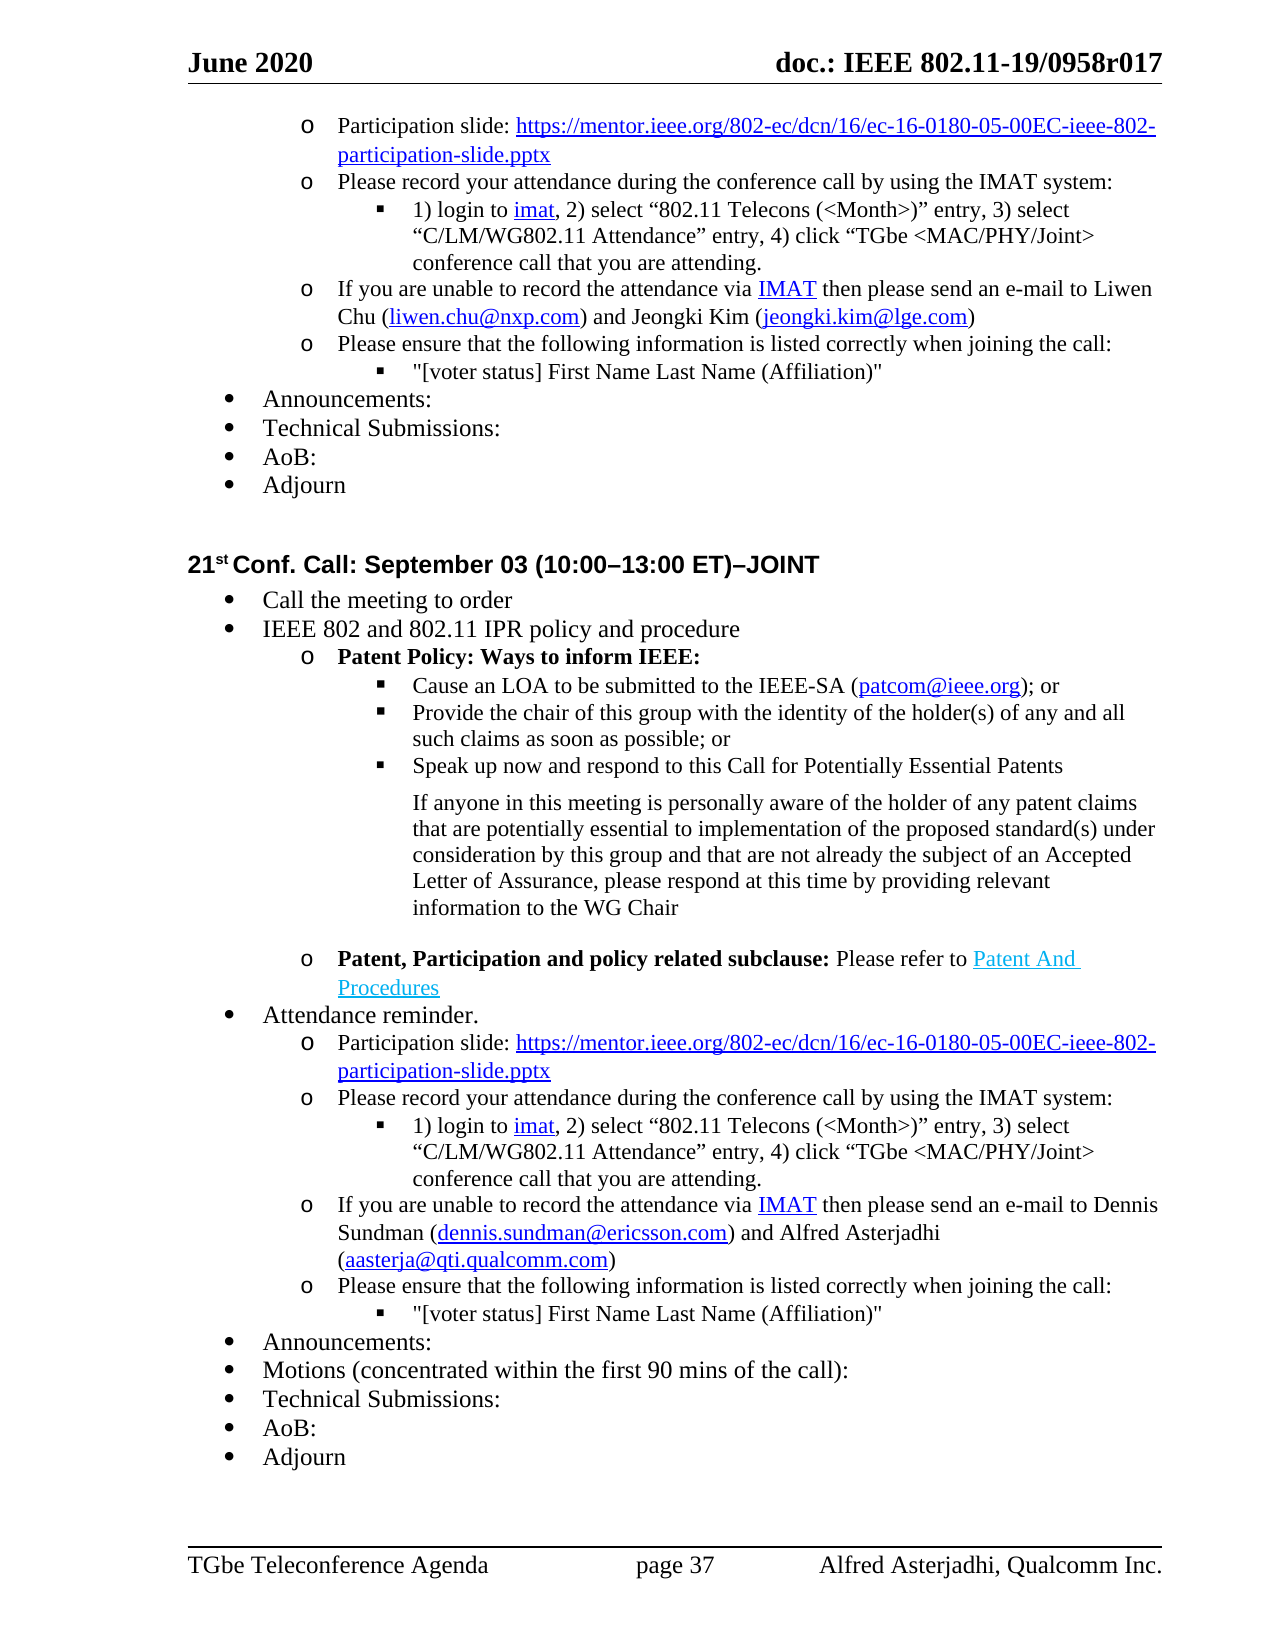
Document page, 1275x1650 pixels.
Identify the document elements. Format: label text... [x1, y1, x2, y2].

list Participation slide: https://mentor.ieee.org/802-ec/dcn/16/ec-16-0180-05-00EC-ieee-802-participation-slide.pptx [300, 112, 1162, 168]
list IEEE 802 and 802.11 IPR policy and procedure [225, 614, 1162, 643]
subtitle 21st Conf. Call: September 03 (10:00–13:00 ET)–JOINT [187, 551, 1162, 579]
list "[voter status] First Name Last Name (Affiliation)" [375, 1300, 1162, 1327]
list If you are unable to record the attendance via IMAT then please send an e-mail to Liwen Chu (liwen.chu@nxp.com) and Jeongki Kim (jeongki.kim@lge.com) [300, 275, 1162, 329]
list Adjourn [225, 470, 1162, 499]
list 1) login to imat, 2) select “802.11 Telecons (<Month>)” entry, 3) select “C/LM/WG802.11 Attendance” entry, 4) click “TGbe <MAC/PHY/Joint> conference call that you are attending. [375, 1112, 1162, 1191]
list 1) login to imat, 2) select “802.11 Telecons (<Month>)” entry, 3) select “C/LM/WG802.11 Attendance” entry, 4) click “TGbe <MAC/PHY/Joint> conference call that you are attending. [375, 196, 1162, 275]
list Attendance reminder. [225, 1000, 1162, 1029]
list "[voter status] First Name Last Name (Affiliation)" [375, 358, 1162, 384]
list Announcements: [225, 1327, 1162, 1355]
list Cause an LOA to be submitted to the IEEE-SA (patcom@ieee.org); or [375, 672, 1162, 699]
list Announcements: [225, 384, 1162, 413]
list Participation slide: https://mentor.ieee.org/802-ec/dcn/16/ec-16-0180-05-00EC-ieee-802-participation-slide.pptx [300, 1029, 1162, 1084]
list Patent, Participation and policy related subclause: Please refer to Patent And Procedures [300, 945, 1162, 1000]
list AoB: [225, 1413, 1162, 1442]
list Please record your attendance during the conference call by using the IMAT system: [300, 1084, 1162, 1112]
list Speak up now and respond to this Call for Potentially Essential Patents [375, 752, 1162, 778]
list Please ensure that the following information is listed correctly when joining the call: [300, 1272, 1162, 1300]
list Please ensure that the following information is listed correctly when joining the call: [300, 329, 1162, 358]
list Motions (concentrated within the first 90 mins of the call): [225, 1355, 1162, 1384]
list If anyone in this meeting is personally aware of the holder of any patent claims that are potentially essential to implementation of the proposed standard(s) under consideration by this group and that are not already the subject of an Accepted Letter of Assurance, please respond at this time by providing relevant information to the WG Chair [412, 788, 1162, 920]
list Adjourn [225, 1442, 1162, 1470]
list Technical Submissions: [225, 413, 1162, 442]
list Please record your attendance during the conference call by using the IMAT system: [300, 168, 1162, 196]
list Provide the chair of this group with the identity of the holder(s) of any and all such claims as soon as possible; or [375, 699, 1162, 752]
list Call the meeting to order [225, 586, 1162, 614]
list AoB: [225, 442, 1162, 470]
list Technical Submissions: [225, 1384, 1162, 1413]
list If you are unable to record the attendance via IMAT then please send an e-mail to Dennis Sundman (dennis.sundman@ericsson.com) and Alfred Asterjadhi (aasterja@qti.qualcomm.com) [300, 1191, 1162, 1272]
list Patent Policy: Ways to inform IEEE: [300, 643, 1162, 672]
